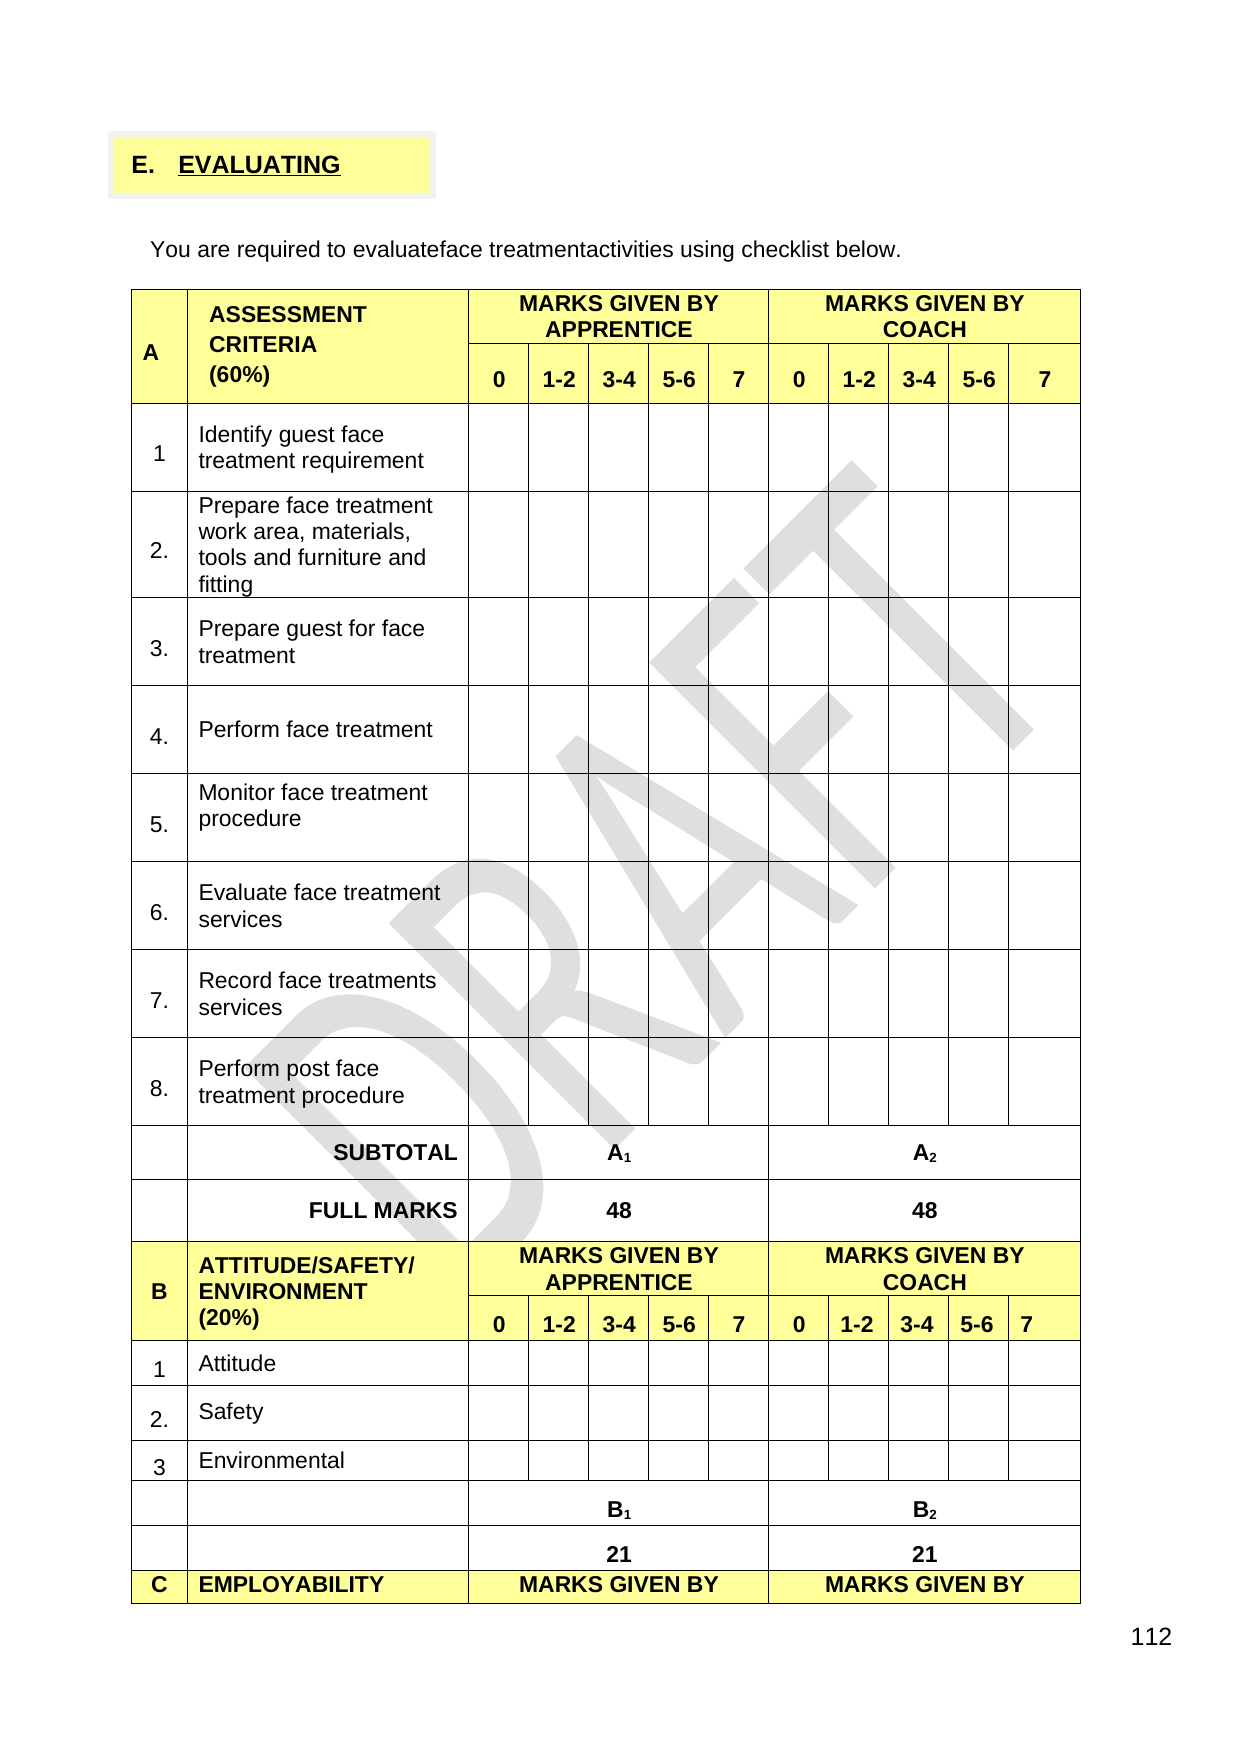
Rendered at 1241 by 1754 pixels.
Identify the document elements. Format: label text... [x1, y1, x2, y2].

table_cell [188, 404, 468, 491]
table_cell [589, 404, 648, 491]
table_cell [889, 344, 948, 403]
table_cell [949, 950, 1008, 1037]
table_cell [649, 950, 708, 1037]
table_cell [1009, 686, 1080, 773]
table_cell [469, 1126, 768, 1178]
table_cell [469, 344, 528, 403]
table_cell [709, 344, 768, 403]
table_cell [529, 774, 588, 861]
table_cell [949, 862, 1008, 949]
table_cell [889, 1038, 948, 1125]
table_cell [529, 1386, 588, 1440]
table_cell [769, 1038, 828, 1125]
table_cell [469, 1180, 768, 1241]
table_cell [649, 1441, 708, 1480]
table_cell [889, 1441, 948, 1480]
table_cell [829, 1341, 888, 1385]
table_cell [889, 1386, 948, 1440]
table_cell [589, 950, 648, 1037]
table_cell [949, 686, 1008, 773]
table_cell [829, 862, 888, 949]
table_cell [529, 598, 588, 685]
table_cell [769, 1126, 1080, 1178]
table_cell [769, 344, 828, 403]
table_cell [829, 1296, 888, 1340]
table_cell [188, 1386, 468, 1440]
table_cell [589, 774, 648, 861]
list EVALUATING [131, 150, 1172, 179]
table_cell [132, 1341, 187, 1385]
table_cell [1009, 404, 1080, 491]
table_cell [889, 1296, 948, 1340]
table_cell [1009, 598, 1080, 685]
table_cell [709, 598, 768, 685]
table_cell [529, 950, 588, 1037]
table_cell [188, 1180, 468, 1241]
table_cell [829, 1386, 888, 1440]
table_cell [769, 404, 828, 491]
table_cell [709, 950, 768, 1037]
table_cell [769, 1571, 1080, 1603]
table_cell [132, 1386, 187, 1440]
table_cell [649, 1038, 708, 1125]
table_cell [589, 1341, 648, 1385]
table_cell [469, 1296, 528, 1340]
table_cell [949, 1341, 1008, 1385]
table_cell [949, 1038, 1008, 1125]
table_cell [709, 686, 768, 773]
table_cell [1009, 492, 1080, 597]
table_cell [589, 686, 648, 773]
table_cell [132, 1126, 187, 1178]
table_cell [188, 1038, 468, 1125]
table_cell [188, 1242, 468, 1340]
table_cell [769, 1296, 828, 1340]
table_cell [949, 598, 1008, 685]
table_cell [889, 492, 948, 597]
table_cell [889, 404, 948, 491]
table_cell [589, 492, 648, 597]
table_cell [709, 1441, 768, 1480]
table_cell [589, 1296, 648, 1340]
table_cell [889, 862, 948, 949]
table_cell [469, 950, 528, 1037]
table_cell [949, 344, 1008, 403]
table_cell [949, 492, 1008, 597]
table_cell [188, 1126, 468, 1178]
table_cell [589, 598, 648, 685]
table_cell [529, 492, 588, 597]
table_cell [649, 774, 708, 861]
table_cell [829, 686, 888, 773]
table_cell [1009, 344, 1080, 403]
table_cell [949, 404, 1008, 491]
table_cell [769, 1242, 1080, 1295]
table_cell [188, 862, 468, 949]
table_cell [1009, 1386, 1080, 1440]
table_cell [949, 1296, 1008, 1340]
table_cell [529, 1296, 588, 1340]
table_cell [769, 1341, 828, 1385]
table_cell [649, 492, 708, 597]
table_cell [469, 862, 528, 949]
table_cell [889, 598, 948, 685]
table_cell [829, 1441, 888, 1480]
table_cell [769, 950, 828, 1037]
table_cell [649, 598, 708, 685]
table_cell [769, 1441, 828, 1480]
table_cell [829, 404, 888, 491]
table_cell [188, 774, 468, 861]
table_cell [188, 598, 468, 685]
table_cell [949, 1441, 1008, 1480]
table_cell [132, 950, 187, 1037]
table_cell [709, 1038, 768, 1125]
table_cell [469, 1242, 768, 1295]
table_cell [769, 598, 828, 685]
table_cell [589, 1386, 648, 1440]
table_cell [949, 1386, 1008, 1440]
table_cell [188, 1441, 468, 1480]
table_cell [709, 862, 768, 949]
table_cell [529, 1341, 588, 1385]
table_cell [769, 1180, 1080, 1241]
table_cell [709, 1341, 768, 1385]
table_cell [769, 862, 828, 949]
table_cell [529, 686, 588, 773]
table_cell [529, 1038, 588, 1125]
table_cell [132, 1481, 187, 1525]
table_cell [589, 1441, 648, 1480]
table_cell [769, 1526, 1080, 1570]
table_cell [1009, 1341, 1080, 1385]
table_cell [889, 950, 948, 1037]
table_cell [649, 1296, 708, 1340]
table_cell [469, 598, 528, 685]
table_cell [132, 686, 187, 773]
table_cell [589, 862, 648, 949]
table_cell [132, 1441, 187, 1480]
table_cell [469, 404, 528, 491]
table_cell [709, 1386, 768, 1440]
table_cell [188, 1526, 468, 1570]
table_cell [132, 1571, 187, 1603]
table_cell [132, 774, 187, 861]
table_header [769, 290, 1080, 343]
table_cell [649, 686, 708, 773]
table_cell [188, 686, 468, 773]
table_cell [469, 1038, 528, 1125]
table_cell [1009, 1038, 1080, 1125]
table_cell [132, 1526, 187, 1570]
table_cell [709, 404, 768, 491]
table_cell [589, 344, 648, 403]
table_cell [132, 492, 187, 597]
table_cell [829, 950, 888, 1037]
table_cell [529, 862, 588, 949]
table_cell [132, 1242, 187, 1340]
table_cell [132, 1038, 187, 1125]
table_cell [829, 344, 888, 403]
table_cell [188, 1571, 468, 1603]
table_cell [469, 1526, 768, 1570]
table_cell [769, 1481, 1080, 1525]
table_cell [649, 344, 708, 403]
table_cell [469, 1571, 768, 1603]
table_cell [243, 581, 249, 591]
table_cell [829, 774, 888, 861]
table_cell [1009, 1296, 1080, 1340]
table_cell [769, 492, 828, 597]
text You are required to evaluateface treatmentactivities using checklist below. [150, 236, 1172, 263]
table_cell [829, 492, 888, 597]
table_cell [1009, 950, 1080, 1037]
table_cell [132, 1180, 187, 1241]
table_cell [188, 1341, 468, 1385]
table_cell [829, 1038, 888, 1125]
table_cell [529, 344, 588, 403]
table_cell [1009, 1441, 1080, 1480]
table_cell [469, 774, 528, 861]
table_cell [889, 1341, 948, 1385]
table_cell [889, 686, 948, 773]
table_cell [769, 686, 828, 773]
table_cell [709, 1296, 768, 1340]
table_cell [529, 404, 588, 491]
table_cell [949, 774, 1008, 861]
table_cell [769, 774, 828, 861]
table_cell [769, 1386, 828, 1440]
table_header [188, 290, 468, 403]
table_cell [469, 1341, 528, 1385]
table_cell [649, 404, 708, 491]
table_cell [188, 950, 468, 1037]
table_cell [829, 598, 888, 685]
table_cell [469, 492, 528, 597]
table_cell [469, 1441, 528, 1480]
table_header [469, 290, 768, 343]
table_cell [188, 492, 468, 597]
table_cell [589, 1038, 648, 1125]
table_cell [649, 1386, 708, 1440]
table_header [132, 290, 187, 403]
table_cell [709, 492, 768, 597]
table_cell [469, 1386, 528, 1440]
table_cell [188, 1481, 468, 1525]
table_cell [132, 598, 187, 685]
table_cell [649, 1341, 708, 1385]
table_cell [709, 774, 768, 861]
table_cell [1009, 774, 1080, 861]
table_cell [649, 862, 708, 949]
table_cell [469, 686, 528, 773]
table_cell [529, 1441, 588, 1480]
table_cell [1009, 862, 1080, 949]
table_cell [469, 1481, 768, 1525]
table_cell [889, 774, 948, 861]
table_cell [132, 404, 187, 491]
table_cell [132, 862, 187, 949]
